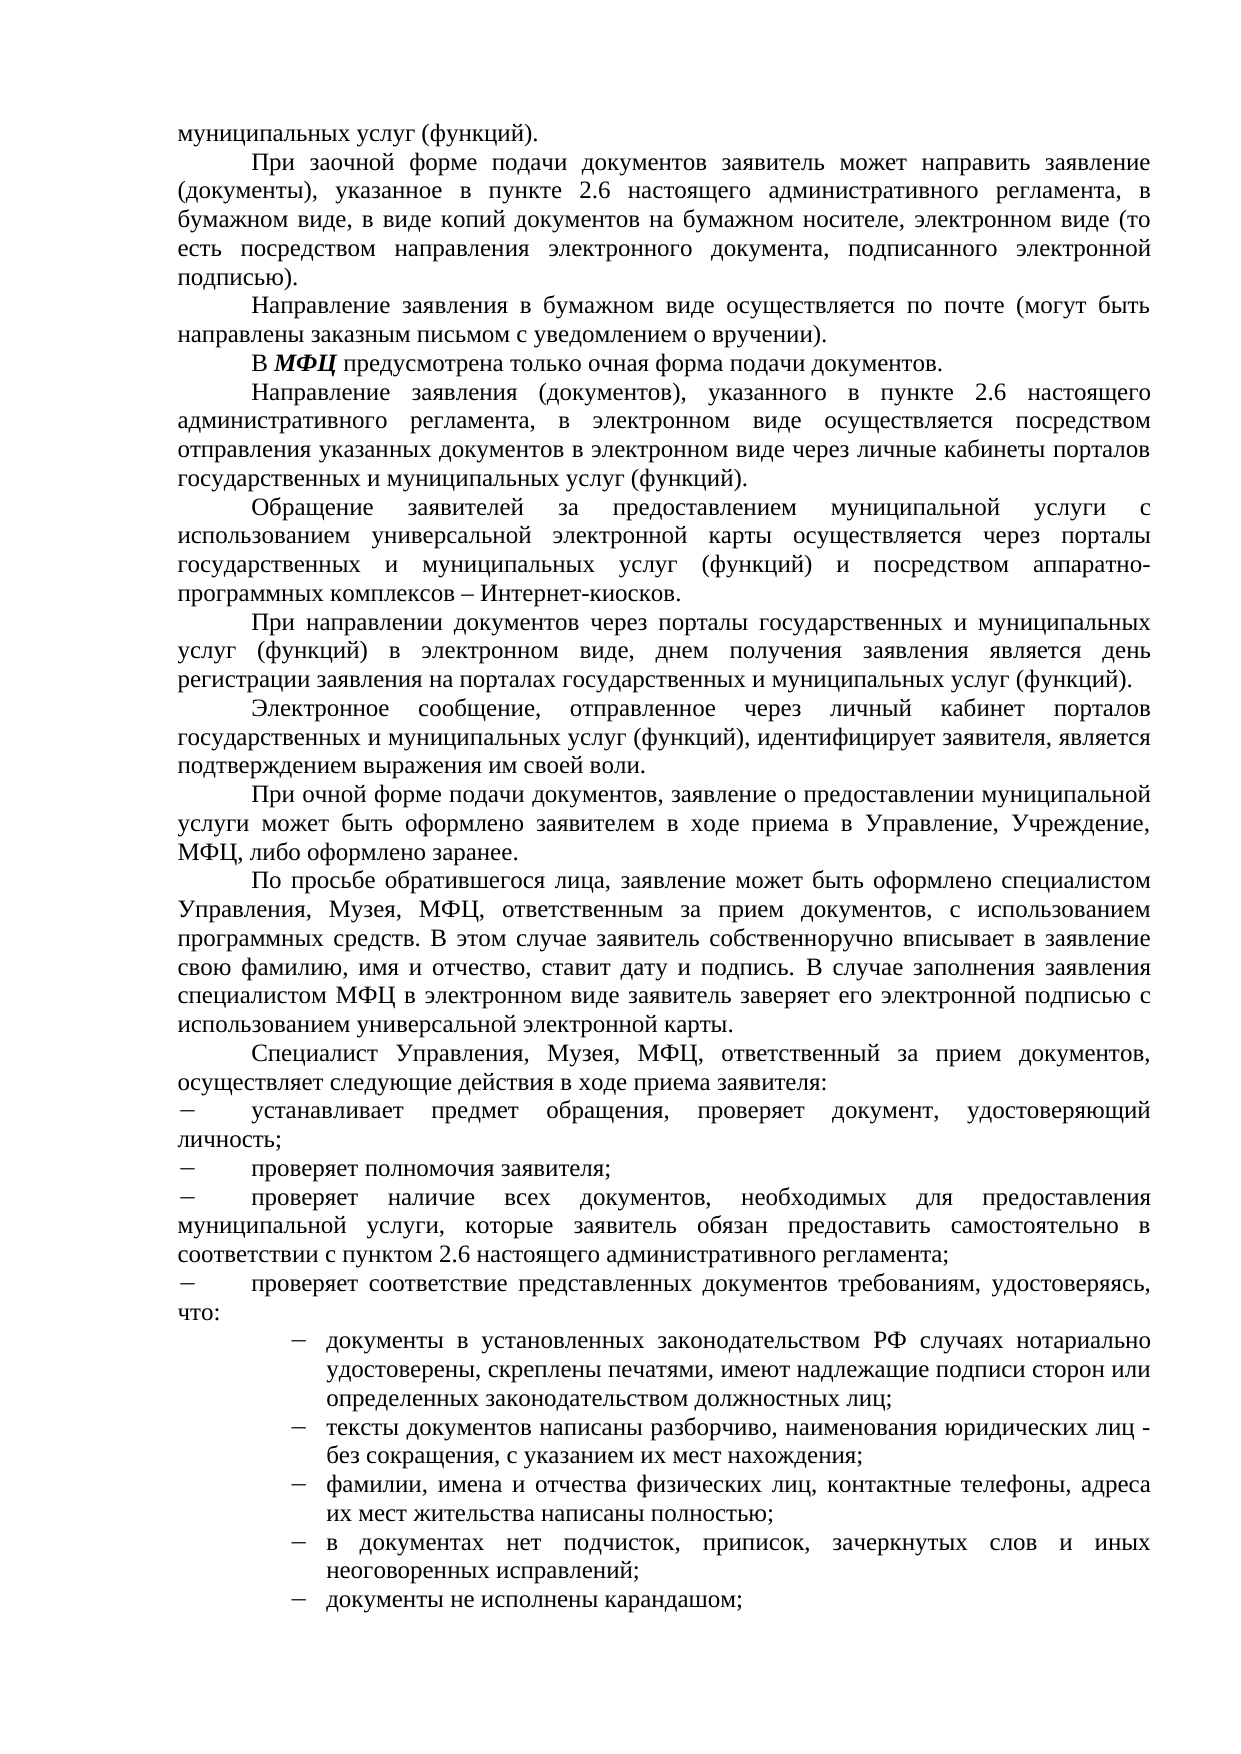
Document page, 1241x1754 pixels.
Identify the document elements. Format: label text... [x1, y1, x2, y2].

text Обращение заявителей за предоставлением муниципальной услуги с использованием универсальной электронной карты осуществляется через порталы государственных и муниципальных услуг (функций) и посредством аппаратно-программных комплексов – Интернет-киосков. [177, 492, 1152, 607]
text Электронное сообщение, отправленное через личный кабинет порталов государственных и муниципальных услуг (функций), идентифицирует заявителя, является подтверждением выражения им своей воли. [177, 693, 1152, 779]
text В МФЦ предусмотрена только очная форма подачи документов. [177, 348, 1152, 377]
text При очной форме подачи документов, заявление о предоставлении муниципальной услуги может быть оформлено заявителем в ходе приема в Управление, Учреждение, МФЦ, либо оформлено заранее. [177, 779, 1152, 866]
list фамилии, имена и отчества физических лиц, контактные телефоны, адреса их мест жительства написаны полностью; [288, 1469, 1152, 1527]
list документы не исполнены карандашом; [288, 1584, 1152, 1613]
list устанавливает предмет обращения, проверяет документ, удостоверяющий личность; [177, 1096, 1152, 1153]
list тексты документов написаны разборчиво, наименования юридических лиц - без сокращения, с указанием их мест нахождения; [288, 1412, 1152, 1469]
text При направлении документов через порталы государственных и муниципальных услуг (функций) в электронном виде, днем получения заявления является день регистрации заявления на порталах государственных и муниципальных услуг (функций). [177, 607, 1152, 693]
text Направление заявления в бумажном виде осуществляется по почте (могут быть направлены заказным письмом с уведомлением о вручении). [177, 291, 1152, 348]
list проверяет полномочия заявителя; [177, 1153, 1152, 1182]
list проверяет соответствие представленных документов требованиям, удостоверяясь, что: [177, 1268, 1152, 1326]
text Специалист Управления, Музея, МФЦ, ответственный за прием документов, осуществляет следующие действия в ходе приема заявителя: [177, 1038, 1152, 1096]
text Направление заявления (документов), указанного в пункте 2.6 настоящего административного регламента, в электронном виде осуществляется посредством отправления указанных документов в электронном виде через личные кабинеты порталов государственных и муниципальных услуг (функций). [177, 377, 1152, 492]
list проверяет наличие всех документов, необходимых для предоставления муниципальной услуги, которые заявитель обязан предоставить самостоятельно в соответствии с пунктом 2.6 настоящего административного регламента; [177, 1182, 1152, 1268]
list в документах нет подчисток, приписок, зачеркнутых слов и иных неоговоренных исправлений; [288, 1527, 1152, 1584]
text По просьбе обратившегося лица, заявление может быть оформлено специалистом Управления, Музея, МФЦ, ответственным за прием документов, с использованием программных средств. В этом случае заявитель собственноручно вписывает в заявление свою фамилию, имя и отчество, ставит дату и подпись. В случае заполнения заявления специалистом МФЦ в электронном виде заявитель заверяет его электронной подписью с использованием универсальной электронной карты. [177, 866, 1152, 1038]
text При заочной форме подачи документов заявитель может направить заявление (документы), указанное в пункте 2.6 настоящего административного регламента, в бумажном виде, в виде копий документов на бумажном носителе, электронном виде (то есть посредством направления электронного документа, подписанного электронной подписью). [177, 147, 1152, 291]
list документы в установленных законодательством РФ случаях нотариально удостоверены, скреплены печатями, имеют надлежащие подписи сторон или определенных законодательством должностных лиц; [288, 1326, 1152, 1412]
